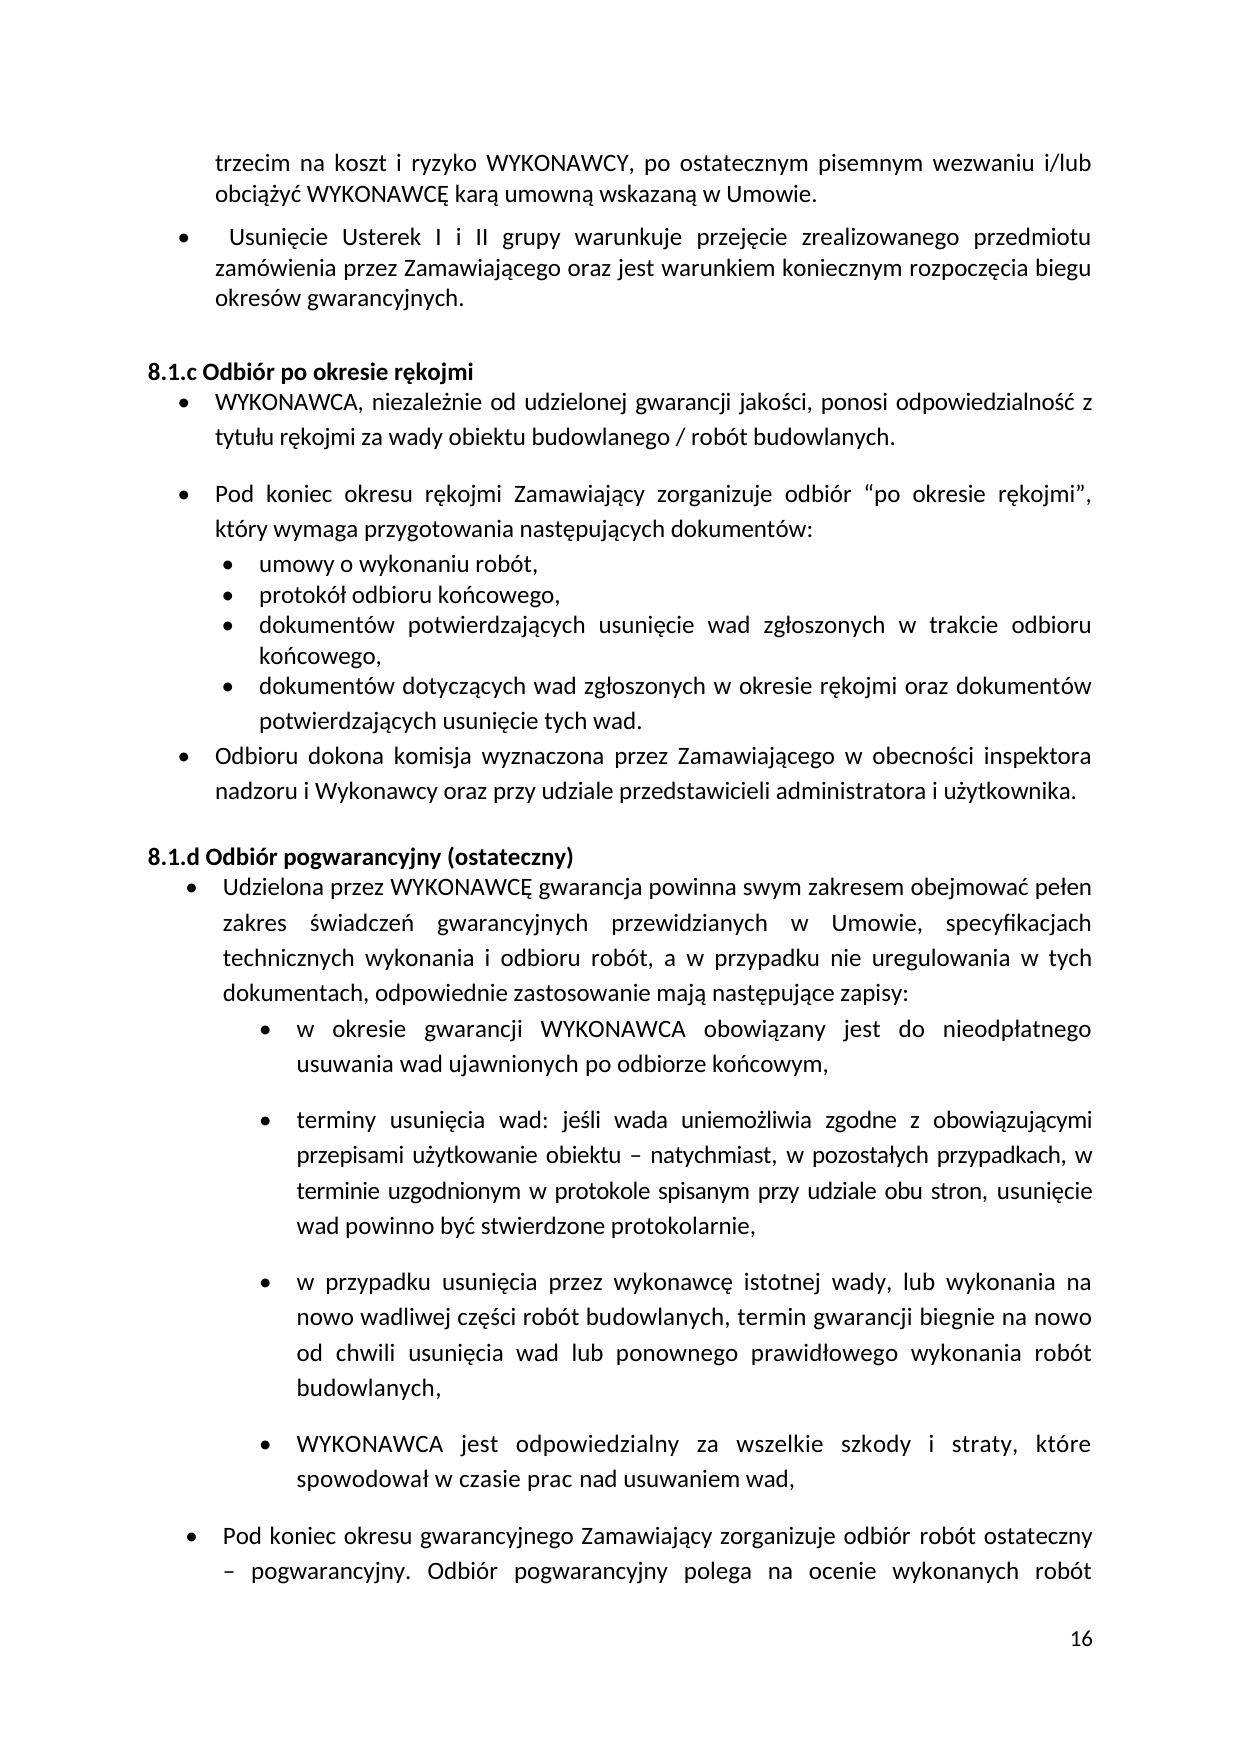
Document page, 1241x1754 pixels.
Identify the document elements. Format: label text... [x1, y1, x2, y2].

list terminy usunięcia wad: jeśli wada uniemożliwia zgodne z obowiązującymi przepisami użytkowanie obiektu – natychmiast, w pozostałych przypadkach, w terminie uzgodnionym w protokole spisanym przy udziale obu stron, usunięcie wad powinno być stwierdzone protokolarnie, [259, 1104, 1093, 1241]
list Pod koniec okresu rękojmi Zamawiający zorganizuje odbiór “po okresie rękojmi”, który wymaga przygotowania następujących dokumentów: [177, 478, 1093, 543]
list w okresie gwarancji WYKONAWCA obowiązany jest do nieodpłatnego usuwania wad ujawnionych po odbiorze końcowym, [259, 1013, 1093, 1078]
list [185, 1520, 1093, 1586]
list WYKONAWCA jest odpowiedzialny za wszelkie szkody i straty, które spowodował w czasie prac nad usuwaniem wad, [259, 1428, 1093, 1494]
text 8.1.d Odbiór pogwarancyjny (ostateczny) [148, 841, 1093, 871]
list Odbioru dokona komisja wyznaczona przez Zamawiającego w obecności inspektora nadzoru i Wykonawcy oraz przy udziale przedstawicieli administratora i użytkownika. [177, 740, 1093, 806]
list Udzielona przez WYKONAWCĘ gwarancja powinna swym zakresem obejmować pełen zakres świadczeń gwarancyjnych przewidzianych w Umowie, specyfikacjach technicznych wykonania i odbioru robót, a w przypadku nie uregulowania w tych dokumentach, odpowiednie zastosowanie mają następujące zapisy: [185, 871, 1093, 1008]
list w przypadku usunięcia przez wykonawcę istotnej wady, lub wykonania na nowo wadliwej części robót budowlanych, termin gwarancji biegnie na nowo od chwili usunięcia wad lub ponownego prawidłowego wykonania robót budowlanych, [259, 1266, 1093, 1403]
list umowy o wykonaniu robót, [221, 548, 1093, 579]
list protokół odbioru końcowego, [221, 579, 1093, 609]
list dokumentów potwierdzających usunięcie wad zgłoszonych w trakcie odbioru końcowego, [221, 609, 1093, 670]
text 8.1.c Odbiór po okresie rękojmi [148, 356, 1093, 386]
list dokumentów dotyczących wad zgłoszonych w okresie rękojmi oraz dokumentów potwierdzających usunięcie tych wad. [221, 670, 1093, 736]
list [177, 148, 1093, 209]
list WYKONAWCA, niezależnie od udzielonej gwarancji jakości, ponosi odpowiedzialność z tytułu rękojmi za wady obiektu budowlanego / robót budowlanych. [177, 386, 1093, 452]
list Usunięcie Usterek I i II grupy warunkuje przejęcie zrealizowanego przedmiotu zamówienia przez Zamawiającego oraz jest warunkiem koniecznym rozpoczęcia biegu okresów gwarancyjnych. [177, 221, 1093, 313]
